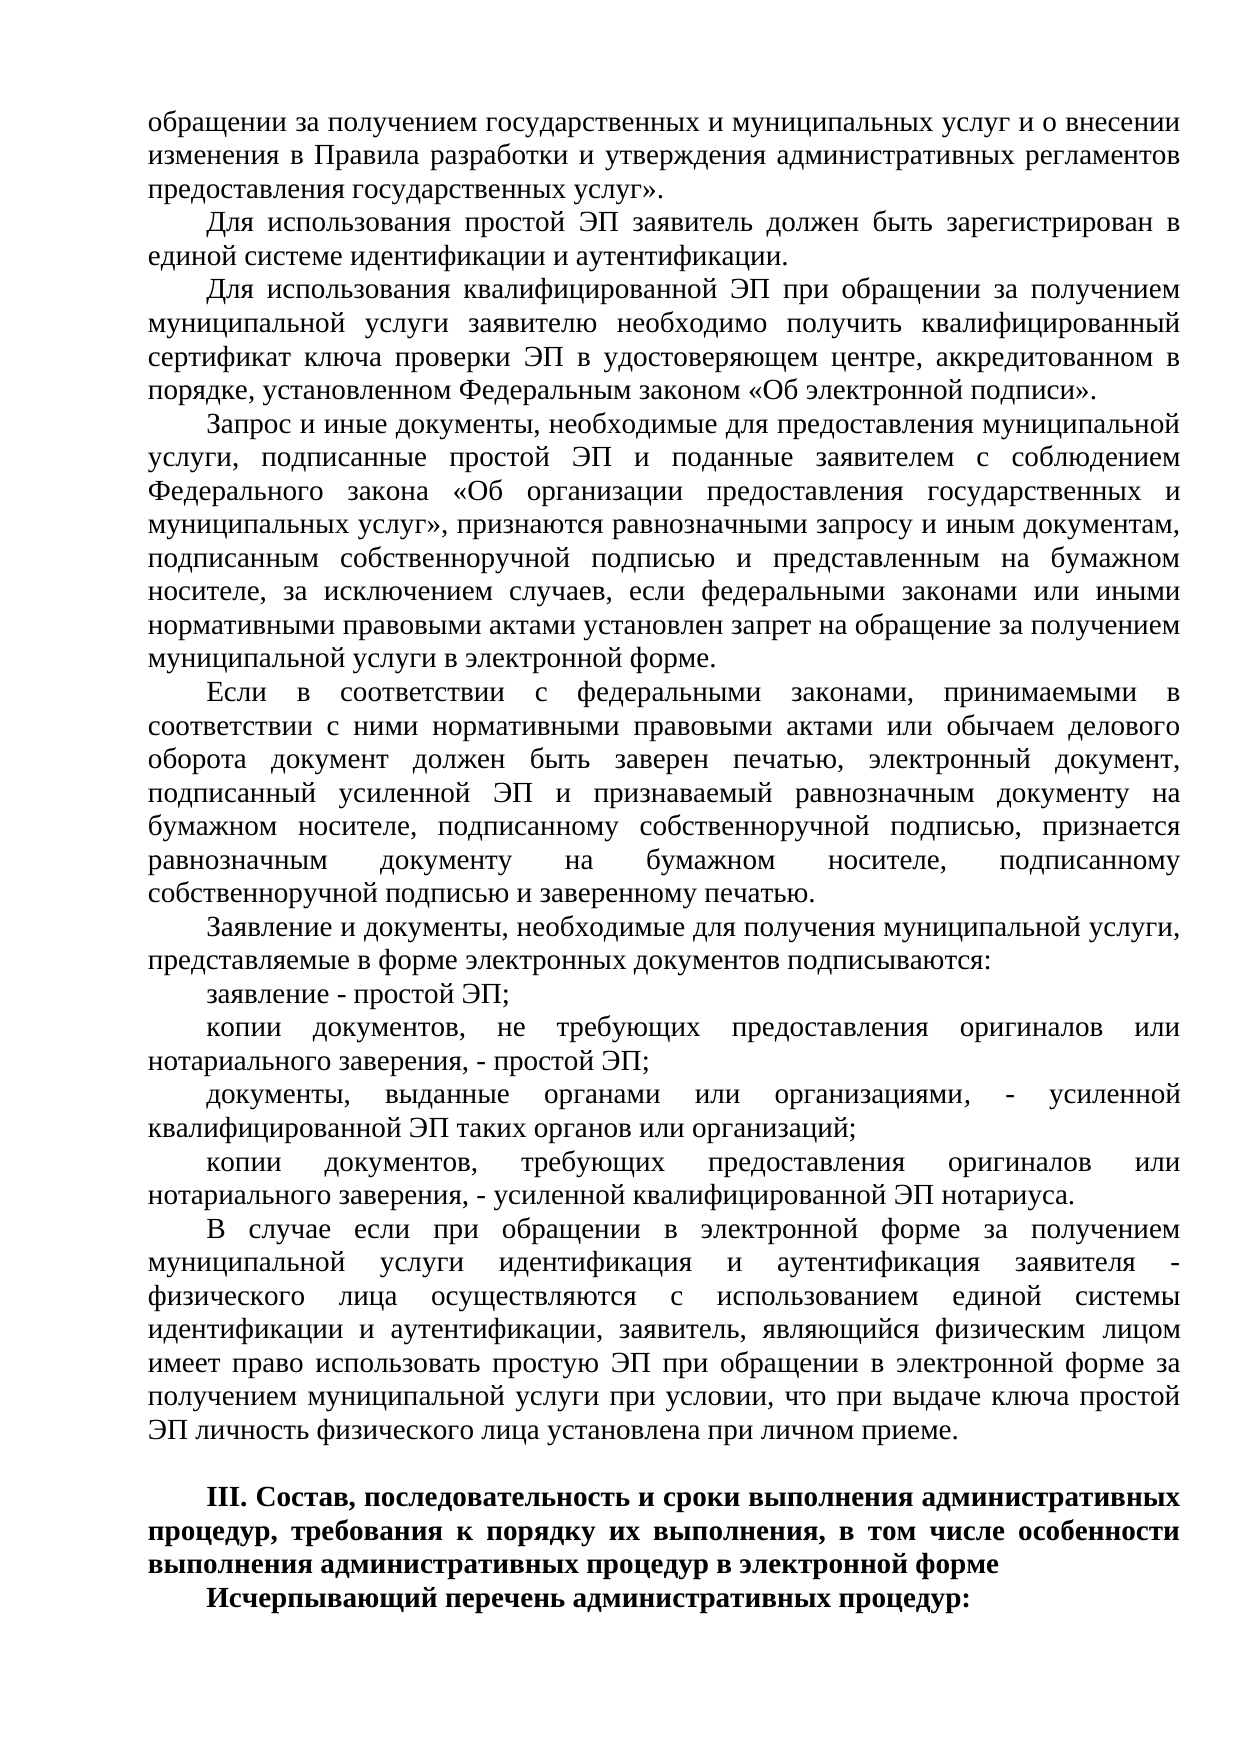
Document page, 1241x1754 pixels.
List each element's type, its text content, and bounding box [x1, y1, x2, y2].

text Для использования простой ЭП заявитель должен быть зарегистрирован в единой системе идентификации и аутентификации. [148, 204, 1181, 272]
text заявление - простой ЭП; [148, 976, 1181, 1009]
text Запрос и иные документы, необходимые для предоставления муниципальной услуги, подписанные простой ЭП и поданные заявителем с соблюдением Федерального закона «Об организации предоставления государственных и муниципальных услуг», признаются равнозначными запросу и иным документам, подписанным собственноручной подписью и представленным на бумажном носителе, за исключением случаев, если федеральными законами или иными нормативными правовыми актами установлен запрет на обращение за получением муниципальной услуги в электронной форме. [148, 406, 1181, 674]
text Заявление и документы, необходимые для получения муниципальной услуги, представляемые в форме электронных документов подписываются: [148, 909, 1181, 976]
text Для использования квалифицированной ЭП при обращении за получением муниципальной услуги заявителю необходимо получить квалифицированный сертификат ключа проверки ЭП в удостоверяющем центре, аккредитованном в порядке, установленном Федеральным законом «Об электронной подписи». [148, 272, 1181, 406]
text копии документов, не требующих предоставления оригиналов или нотариального заверения, - простой ЭП; [148, 1009, 1181, 1077]
text Исчерпывающий перечень административных процедур: [148, 1580, 1181, 1613]
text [148, 104, 1181, 204]
text копии документов, требующих предоставления оригиналов или нотариального заверения, - усиленной квалифицированной ЭП нотариуса. [148, 1144, 1181, 1211]
text III. Состав, последовательность и сроки выполнения административных процедур, требования к порядку их выполнения, в том числе особенности выполнения административных процедур в электронной форме [148, 1479, 1181, 1580]
text В случае если при обращении в электронной форме за получением муниципальной услуги идентификация и аутентификация заявителя - физического лица осуществляются с использованием единой системы идентификации и аутентификации, заявитель, являющийся физическим лицом имеет право использовать простую ЭП при обращении в электронной форме за получением муниципальной услуги при условии, что при выдаче ключа простой ЭП личность физического лица установлена при личном приеме. [148, 1211, 1181, 1446]
text Если в соответствии с федеральными законами, принимаемыми в соответствии с ними нормативными правовыми актами или обычаем делового оборота документ должен быть заверен печатью, электронный документ, подписанный усиленной ЭП и признаваемый равнозначным документу на бумажном носителе, подписанному собственноручной подписью, признается равнозначным документу на бумажном носителе, подписанному собственноручной подписью и заверенному печатью. [148, 674, 1181, 909]
text документы, выданные органами или организациями, - усиленной квалифицированной ЭП таких органов или организаций; [148, 1077, 1181, 1144]
